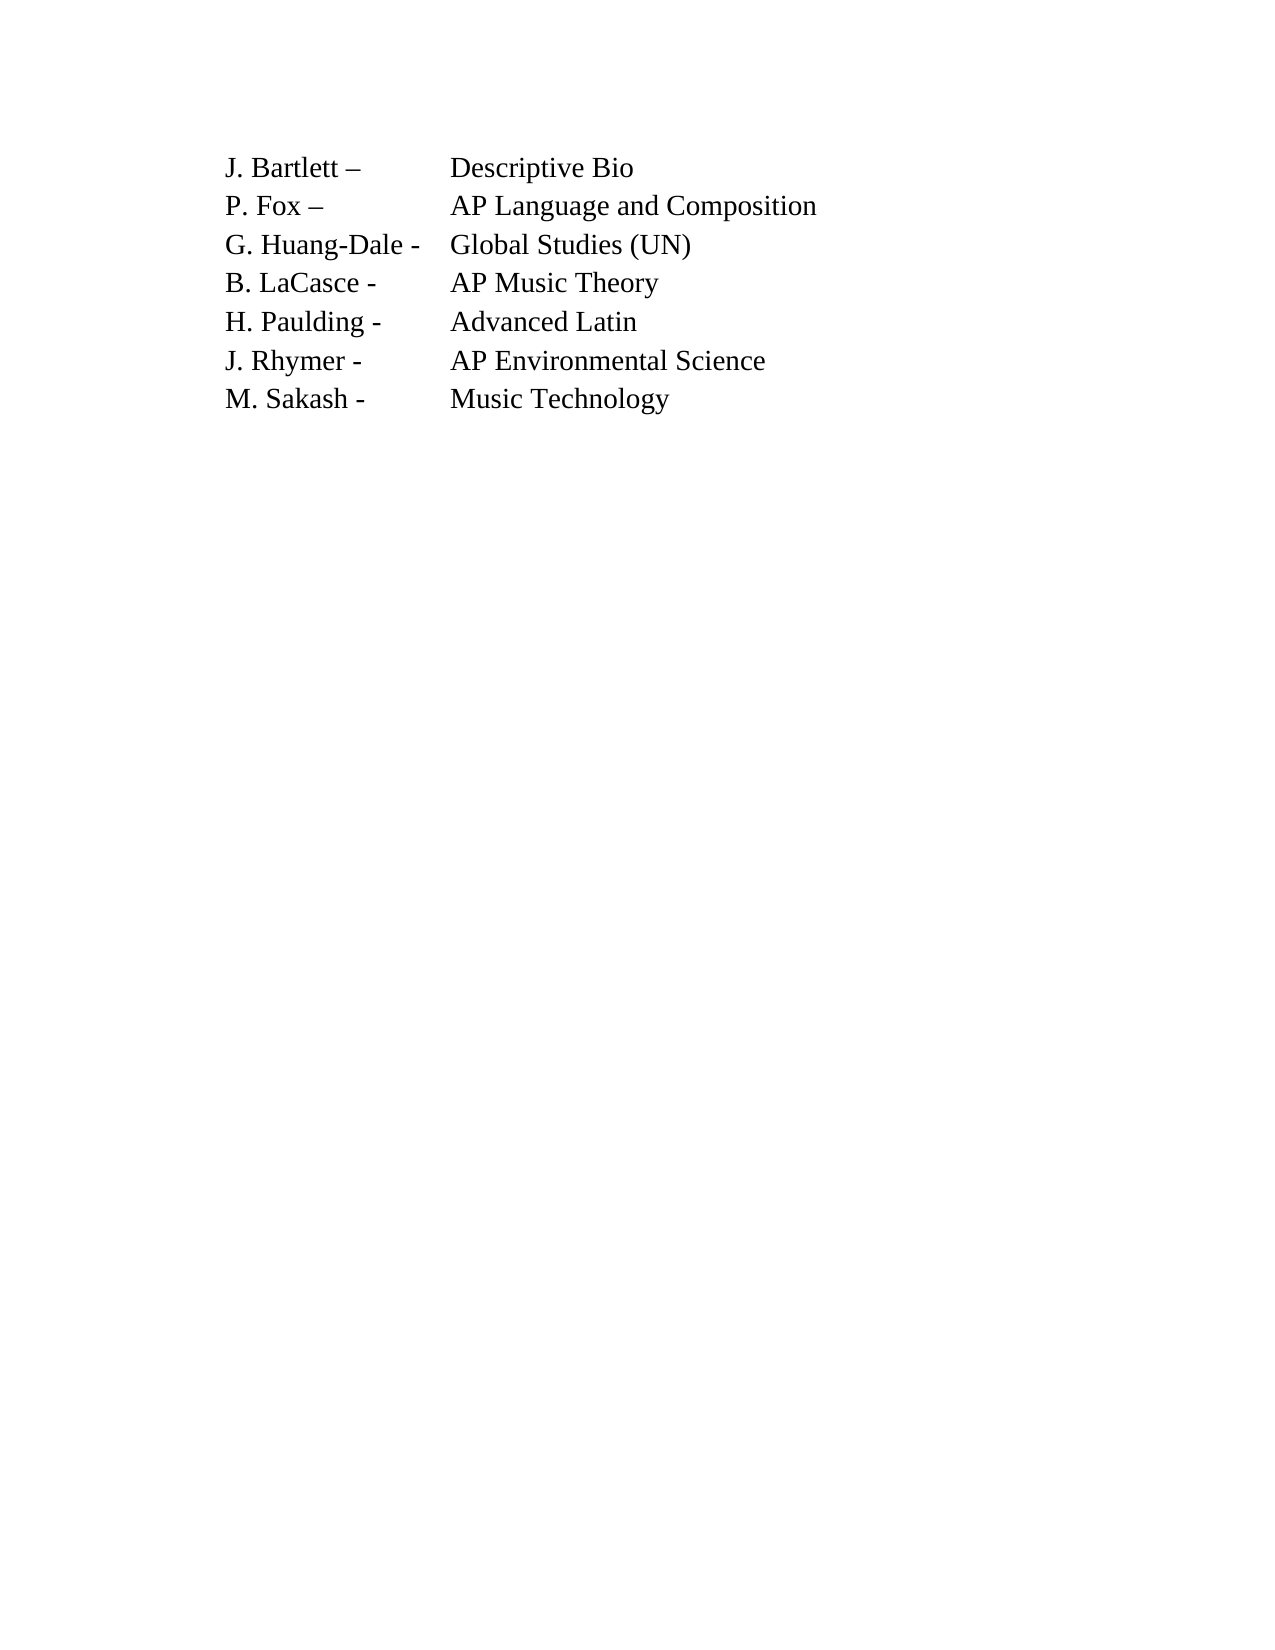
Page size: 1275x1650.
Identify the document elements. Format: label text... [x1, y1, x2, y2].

list P. Fox – AP Language and Composition [225, 188, 1125, 222]
list M. Sakash - Music Technology [225, 381, 1125, 415]
list G. Huang-Dale - Global Studies (UN) [225, 227, 1125, 261]
list J. Bartlett – Descriptive Bio [225, 150, 1125, 183]
list B. LaCasce - AP Music Theory [225, 266, 1125, 299]
list J. Rhymer - AP Environmental Science [225, 343, 1125, 376]
list H. Paulding - Advanced Latin [225, 304, 1125, 338]
